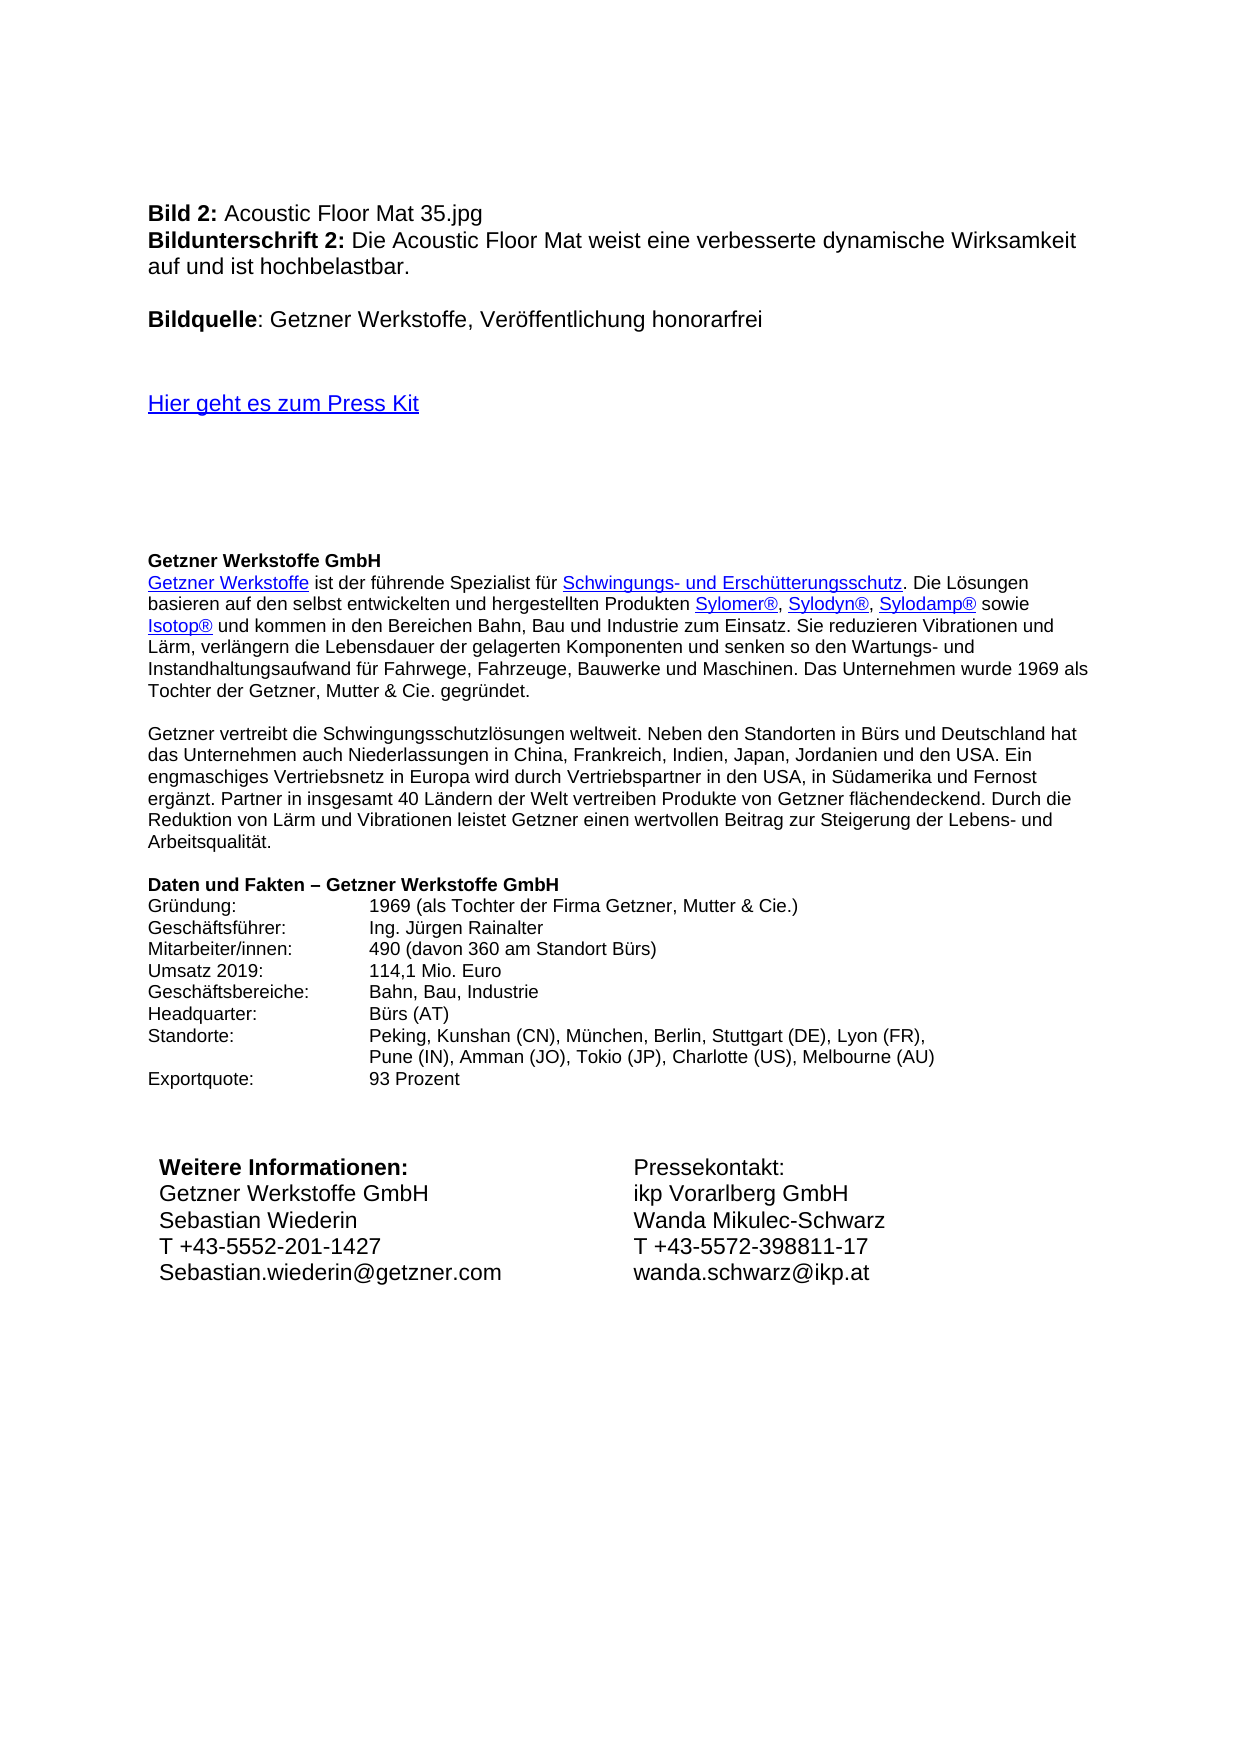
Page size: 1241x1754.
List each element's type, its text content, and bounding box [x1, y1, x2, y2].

text Getzner vertreibt die Schwingungsschutzlösungen weltweit. Neben den Standorten in Bürs und Deutschland hat das Unternehmen auch Niederlassungen in China, Frankreich, Indien, Japan, Jordanien und den USA. Ein engmaschiges Vertriebsnetz in Europa wird durch Vertriebspartner in den USA, in Südamerika und Fernost ergänzt. Partner in insgesamt 40 Ländern der Welt vertreiben Produkte von Getzner flächendeckend. Durch die Reduktion von Lärm und Vibrationen leistet Getzner einen wertvollen Beitrag zur Steigerung der Lebens- und Arbeitsqualität. [148, 723, 1093, 852]
text Getzner Werkstoffe ist der führende Spezialist für Schwingungs- und Erschütterungsschutz. Die Lösungen basieren auf den selbst entwickelten und hergestellten Produkten Sylomer®, Sylodyn®, Sylodamp® sowie Isotop® und kommen in den Bereichen Bahn, Bau und Industrie zum Einsatz. Sie reduzieren Vibrationen und Lärm, verlängern die Lebensdauer der gelagerten Komponenten und senken so den Wartungs- und Instandhaltungsaufwand für Fahrwege, Fahrzeuge, Bauwerke und Maschinen. Das Unternehmen wurde 1969 als Tochter der Getzner, Mutter & Cie. gegründet. [148, 572, 1093, 701]
text Daten und Fakten – Getzner Werkstoffe GmbH [148, 873, 1093, 895]
table_header Weitere Informationen: Getzner Werkstoffe GmbH Sebastian Wiederin T +43-5552-201-1427 Sebastian.wiederin@getzner.com [148, 1154, 622, 1312]
text Geschäftsführer: Ing. Jürgen Rainalter [148, 917, 1093, 938]
text Bildquelle: Getzner Werkstoffe, Veröffentlichung honorarfrei [148, 306, 1093, 332]
text Bildunterschrift 2: Die Acoustic Floor Mat weist eine verbesserte dynamische Wirksamkeit auf und ist hochbelastbar. [148, 227, 1093, 279]
text Hier geht es zum Press Kit [148, 389, 1093, 416]
text Geschäftsbereiche: Bahn, Bau, Industrie [148, 981, 1093, 1003]
text Exportquote: 93 Prozent [148, 1068, 1093, 1089]
table_header Pressekontakt: ikp Vorarlberg GmbH Wanda Mikulec-Schwarz T +43-5572-398811-17 wanda.schwarz@ikp.at [622, 1154, 1092, 1312]
text Bild 2: Acoustic Floor Mat 35.jpg [148, 200, 1093, 227]
text Getzner Werkstoffe GmbH [148, 550, 1093, 572]
text Umsatz 2019: 114,1 Mio. Euro [148, 960, 1093, 981]
text Headquarter: Bürs (AT) Standorte: Peking, Kunshan (CN), München, Berlin, Stuttgart (DE), Lyon (FR), Pune (IN), Amman (JO), Tokio (JP), Charlotte (US), Melbourne (AU) [148, 1003, 1093, 1068]
text Mitarbeiter/innen: 490 (davon 360 am Standort Bürs) [148, 938, 1093, 960]
text Gründung: 1969 (als Tochter der Firma Getzner, Mutter & Cie.) [148, 895, 1093, 917]
